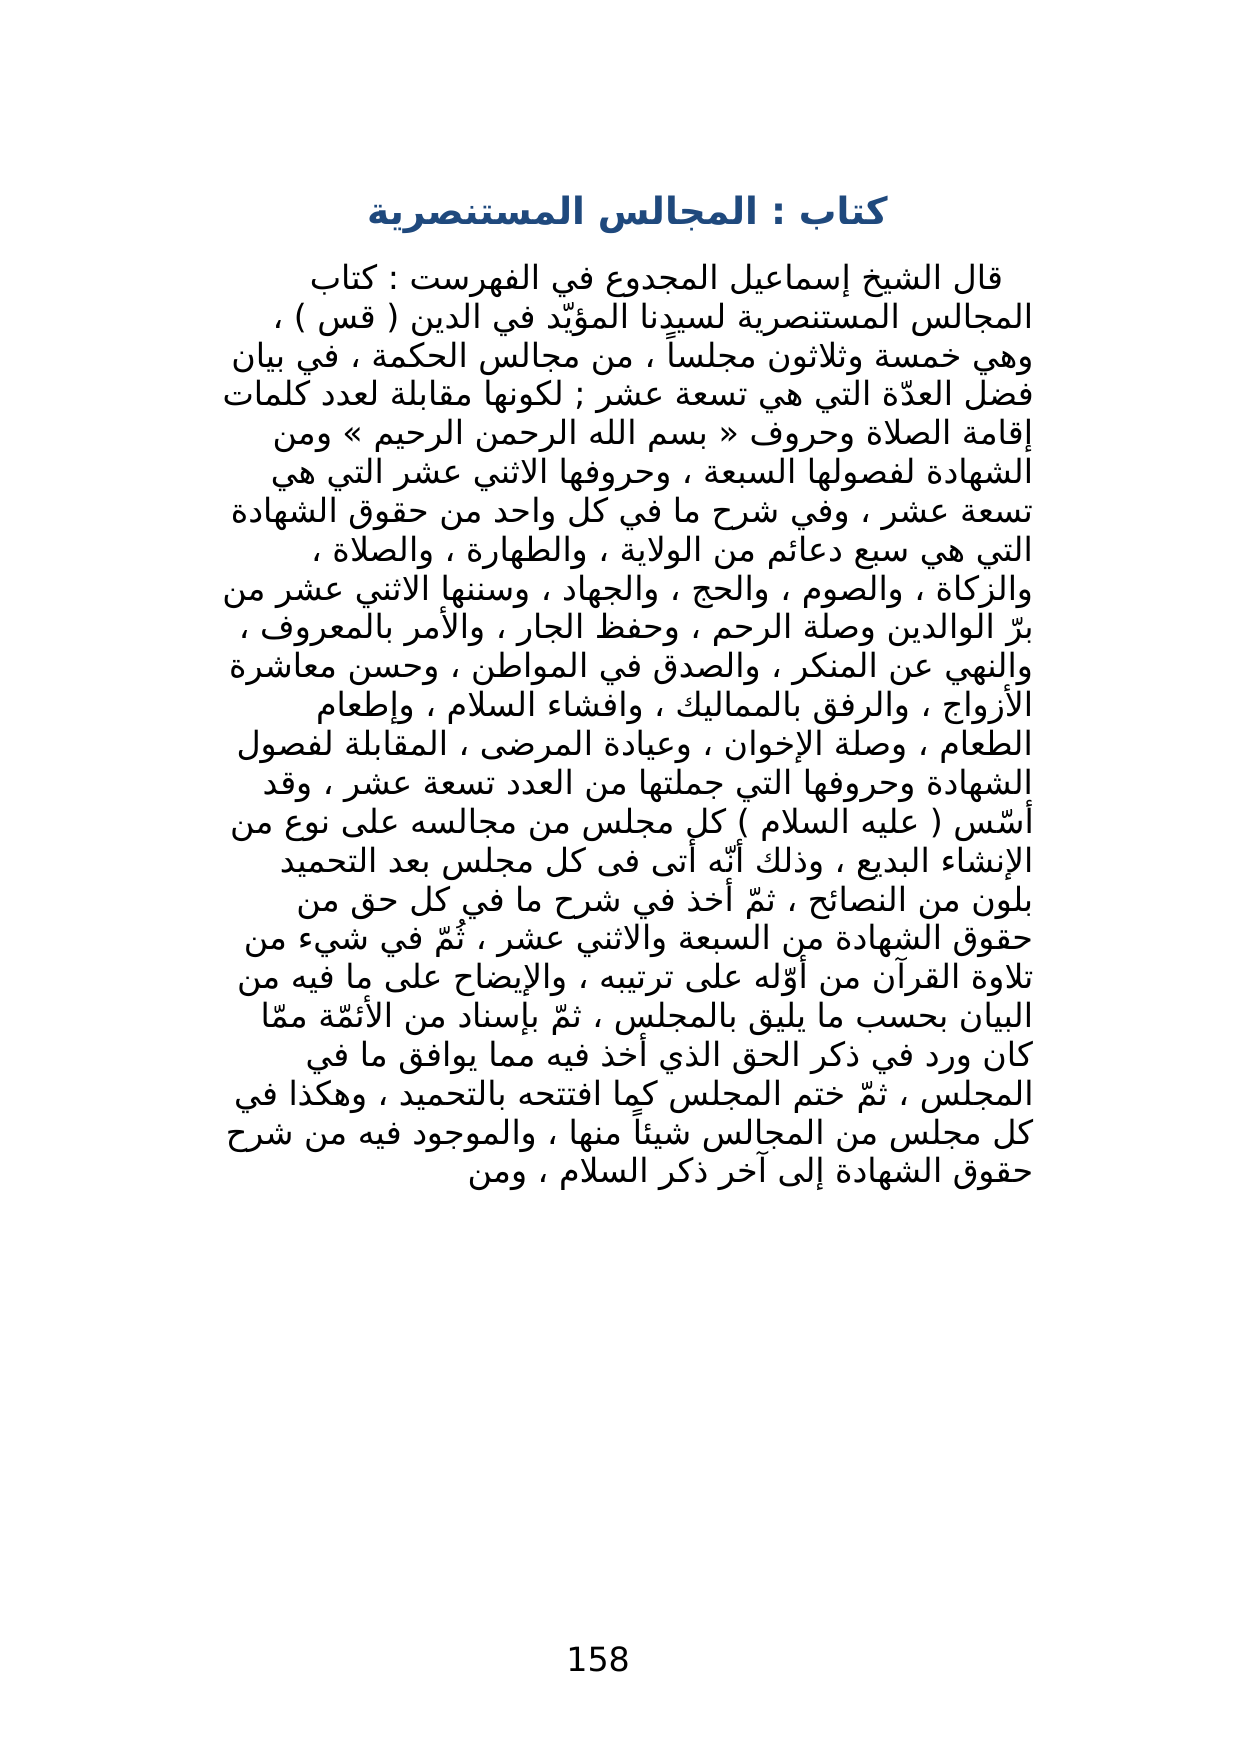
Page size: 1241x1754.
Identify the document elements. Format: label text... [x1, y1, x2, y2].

subtitle كتاب : المجالس المستنصرية [222, 190, 1033, 233]
text قال الشيخ إسماعيل المجدوع في الفهرست : كتاب المجالس المستنصرية لسيدنا المؤيّد في الدين ( قس ) ، وهي خمسة وثلاثون مجلساً ، من مجالس الحكمة ، في بيان فضل العدّة التي هي تسعة عشر ; لكونها مقابلة لعدد كلمات إقامة الصلاة وحروف « بسم الله الرحمن الرحيم » ومن الشهادة لفصولها السبعة ، وحروفها الاثني عشر التي هي تسعة عشر ، وفي شرح ما في كل واحد من حقوق الشهادة التي هي سبع دعائم من الولاية ، والطهارة ، والصلاة ، والزكاة ، والصوم ، والحج ، والجهاد ، وسننها الاثني عشر من برّ الوالدين وصلة الرحم ، وحفظ الجار ، والأمر بالمعروف ، والنهي عن المنكر ، والصدق في المواطن ، وحسن معاشرة الأزواج ، والرفق بالمماليك ، وافشاء السلام ، وإطعام الطعام ، وصلة الإخوان ، وعيادة المرضى ، المقابلة لفصول الشهادة وحروفها التي جملتها من العدد تسعة عشر ، وقد أسّس ( عليه السلام ) كل مجلس من مجالسه على نوع من الإنشاء البديع ، وذلك أنّه أتى فى كل مجلس بعد التحميد بلون من النصائح ، ثمّ أخذ في شرح ما في كل حق من حقوق الشهادة من السبعة والاثني عشر ، ثُمّ في شيء من تلاوة القرآن من أوّله على ترتيبه ، والإيضاح على ما فيه من البيان بحسب ما يليق بالمجلس ، ثمّ بإسناد من الأئمّة ممّا كان ورد في ذكر الحق الذي أخذ فيه مما يوافق ما في المجلس ، ثمّ ختم المجلس كما افتتحه بالتحميد ، وهكذا في كل مجلس من المجالس شيئاً منها ، والموجود فيه من شرح حقوق الشهادة إلى آخر ذكر السلام ، ومن [222, 258, 1033, 1191]
